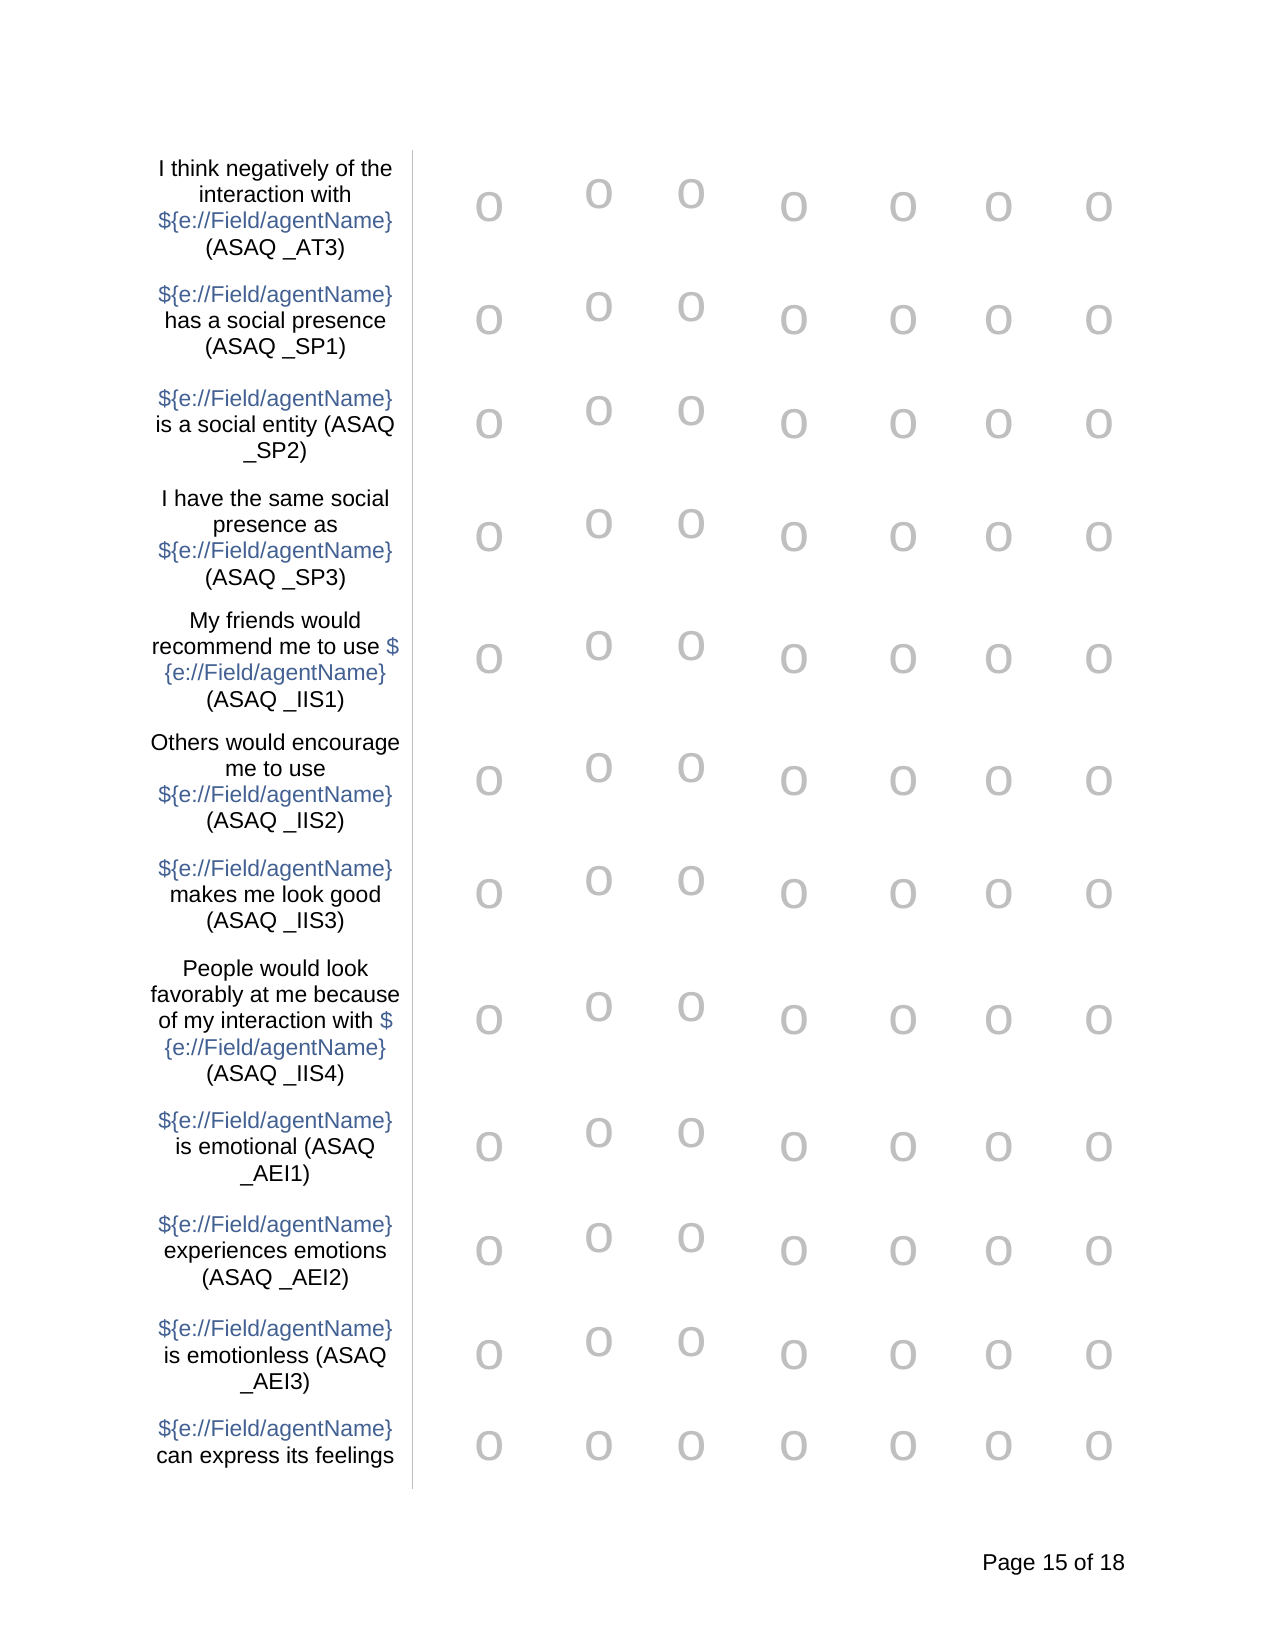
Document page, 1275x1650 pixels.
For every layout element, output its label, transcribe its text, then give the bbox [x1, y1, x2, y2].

table_cell [1028, 846, 1137, 950]
table_cell [533, 150, 626, 272]
table_cell ${e://Field/agentName} is emotionless (ASAQ _AEI3) [138, 1307, 412, 1411]
table_cell [626, 150, 718, 272]
table_cell [413, 272, 533, 376]
table_cell [933, 602, 1028, 724]
table_cell [718, 376, 837, 480]
table_cell [718, 846, 837, 950]
table_cell [626, 950, 718, 1098]
table_cell [1028, 150, 1137, 272]
table_cell Others would encourage me to use ${e://Field/agentName} (ASAQ _IIS2) [138, 724, 412, 846]
table_cell ${e://Field/agentName} makes me look good (ASAQ _IIS3) [138, 846, 412, 950]
table_cell [626, 1307, 718, 1411]
table_cell [837, 1411, 933, 1488]
table_cell [1028, 1411, 1137, 1488]
table_cell [933, 480, 1028, 602]
table_cell [837, 724, 933, 846]
table_cell People would look favorably at me because of my interaction with ${e://Field/agentName} (ASAQ _IIS4) [138, 950, 412, 1098]
table_cell [626, 480, 718, 602]
table_cell [626, 602, 718, 724]
table_cell [533, 846, 626, 950]
table_cell [933, 1203, 1028, 1307]
table_cell [533, 602, 626, 724]
table_cell [533, 1307, 626, 1411]
table_cell [533, 1411, 626, 1488]
table_cell [718, 950, 837, 1098]
table_cell [1028, 376, 1137, 480]
table_cell [533, 1203, 626, 1307]
table_cell [933, 846, 1028, 950]
table_cell [626, 1411, 718, 1488]
table_cell [626, 376, 718, 480]
table_cell [413, 846, 533, 950]
table_cell [837, 376, 933, 480]
table_cell [1028, 1307, 1137, 1411]
table_cell [837, 602, 933, 724]
table_cell [837, 1098, 933, 1202]
table_cell I think negatively of the interaction with ${e://Field/agentName} (ASAQ _AT3) [138, 150, 412, 272]
table_cell [626, 846, 718, 950]
table_cell [718, 150, 837, 272]
table_cell [933, 272, 1028, 376]
table_cell [933, 950, 1028, 1098]
table_cell [533, 950, 626, 1098]
table_cell [933, 1307, 1028, 1411]
table_cell [626, 272, 718, 376]
table_cell [1028, 480, 1137, 602]
table_cell [533, 724, 626, 846]
table_cell [413, 376, 533, 480]
table_cell I have the same social presence as ${e://Field/agentName} (ASAQ _SP3) [138, 480, 412, 602]
table_cell [1028, 950, 1137, 1098]
table_cell [413, 1411, 533, 1488]
table_cell ${e://Field/agentName} is a social entity (ASAQ _SP2) [138, 376, 412, 480]
table_cell [1028, 1098, 1137, 1202]
table_cell [718, 1203, 837, 1307]
table_cell [626, 724, 718, 846]
table_cell [933, 1411, 1028, 1488]
table_cell ${e://Field/agentName} experiences emotions (ASAQ _AEI2) [138, 1203, 412, 1307]
table_cell [933, 1098, 1028, 1202]
table_cell [718, 272, 837, 376]
table_cell [837, 1307, 933, 1411]
table_cell [933, 150, 1028, 272]
table_cell [1028, 602, 1137, 724]
table_cell [837, 480, 933, 602]
table_cell [413, 1307, 533, 1411]
table_cell [718, 480, 837, 602]
table_cell [1028, 1203, 1137, 1307]
table_cell [533, 376, 626, 480]
table_cell [837, 150, 933, 272]
table_cell [413, 1203, 533, 1307]
table_cell [718, 1307, 837, 1411]
table_cell ${e://Field/agentName} is emotional (ASAQ _AEI1) [138, 1098, 412, 1202]
table_cell [837, 950, 933, 1098]
table_cell [413, 1098, 533, 1202]
table_cell [718, 724, 837, 846]
table_cell [837, 1203, 933, 1307]
table_cell [1028, 724, 1137, 846]
table_cell [626, 1203, 718, 1307]
table_cell [933, 376, 1028, 480]
table_cell [837, 272, 933, 376]
table_cell My friends would recommend me to use ${e://Field/agentName} (ASAQ _IIS1) [138, 602, 412, 724]
table_cell [837, 846, 933, 950]
table_cell [718, 602, 837, 724]
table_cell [138, 1411, 412, 1488]
table_cell [413, 480, 533, 602]
table_cell [533, 480, 626, 602]
table_cell [413, 150, 533, 272]
table_cell ${e://Field/agentName} has a social presence (ASAQ _SP1) [138, 272, 412, 376]
table_cell [718, 1098, 837, 1202]
table_cell [626, 1098, 718, 1202]
table_cell [413, 724, 533, 846]
table_cell [533, 1098, 626, 1202]
table_cell [718, 1411, 837, 1488]
table_cell [413, 602, 533, 724]
table_cell [933, 724, 1028, 846]
table_cell [533, 272, 626, 376]
table_cell [413, 950, 533, 1098]
table_cell [1028, 272, 1137, 376]
